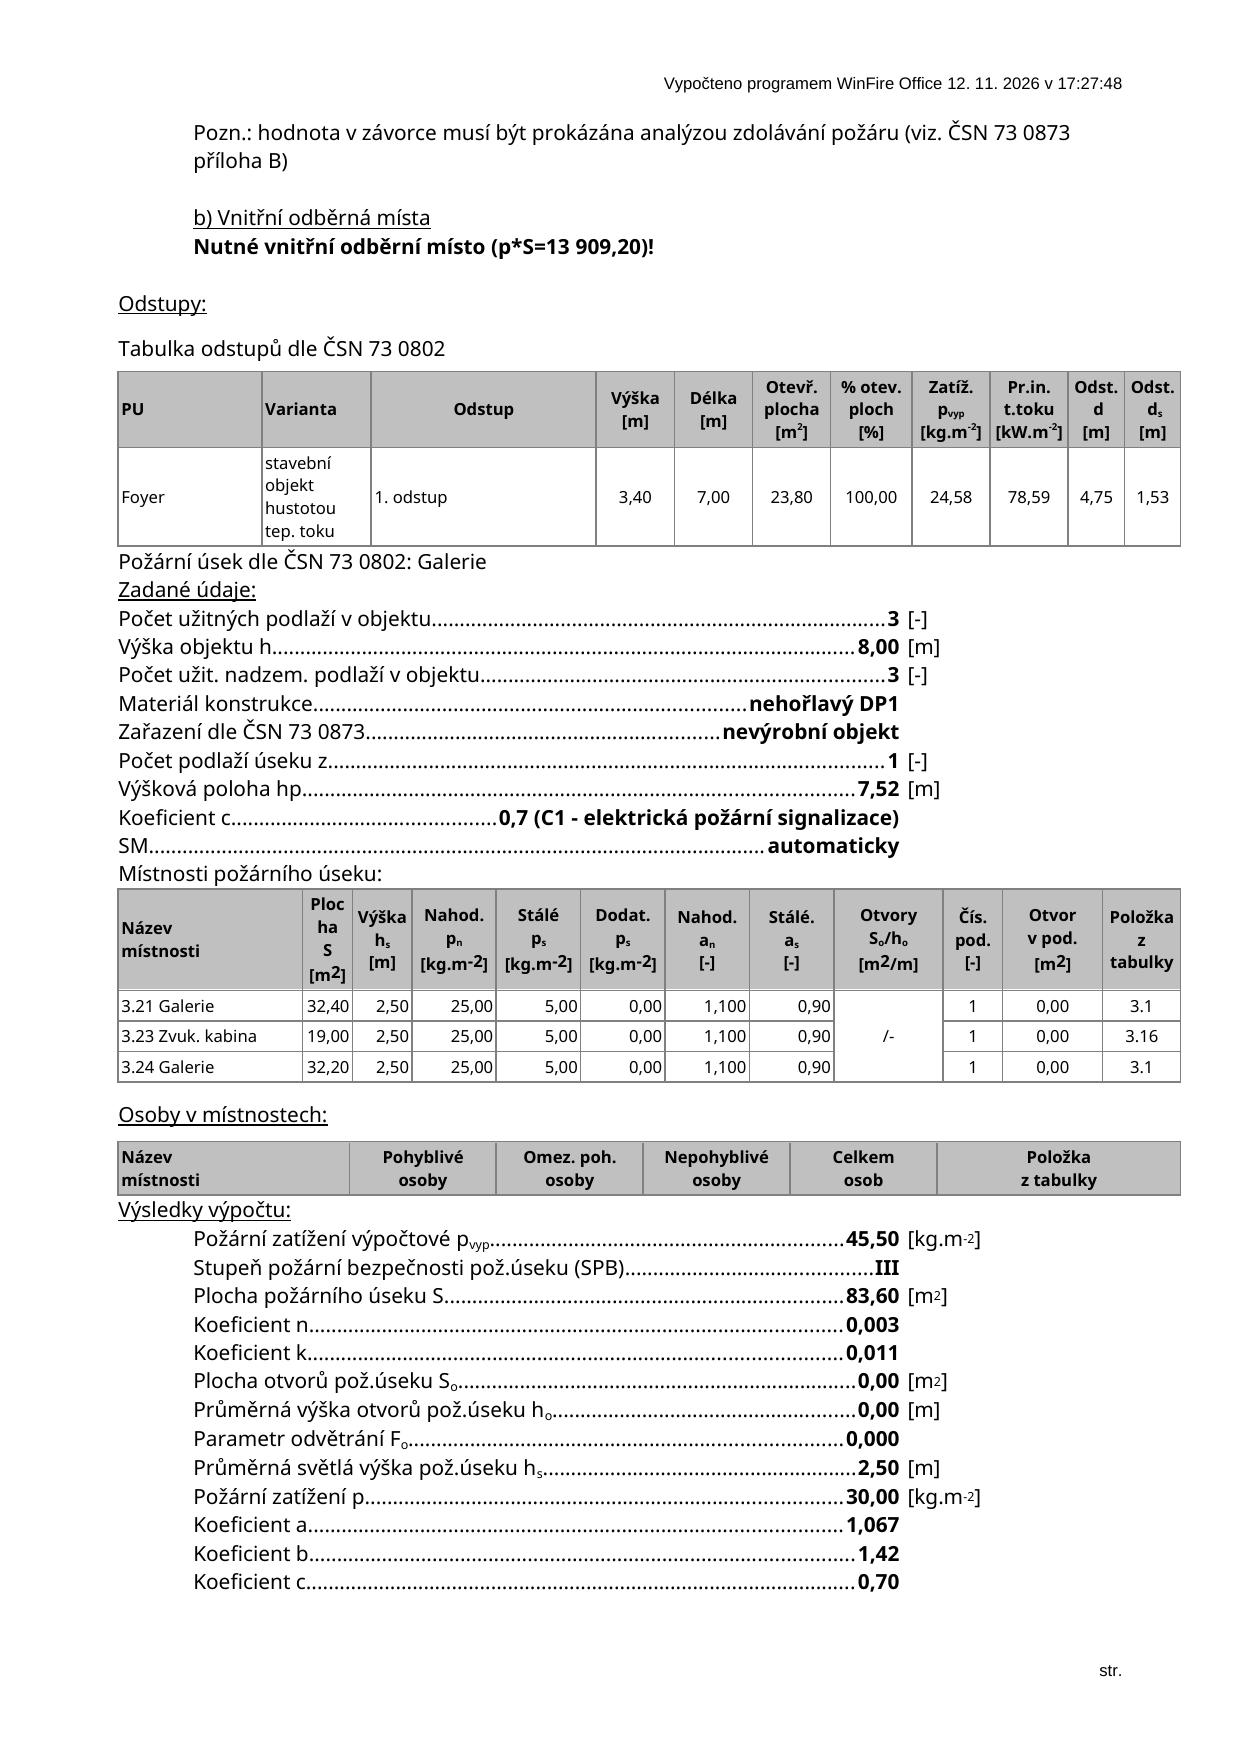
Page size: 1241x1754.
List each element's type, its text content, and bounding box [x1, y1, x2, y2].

table_header Stálé ps [kg.m-2] [497, 890, 580, 989]
table_cell 1,100 [666, 1022, 749, 1051]
text Počet podlaží úseku z 1 [-] [118, 746, 1122, 774]
text Stupeň požární bezpečnosti pož.úseku (SPB) III [193, 1253, 1122, 1281]
table_cell 32,20 [303, 1052, 352, 1081]
table_cell 25,00 [413, 1022, 495, 1051]
text Koeficient k 0,011 [193, 1338, 1122, 1367]
text Parametr odvětrání Fo 0,000 [193, 1424, 1122, 1453]
table_header Název místnosti [119, 890, 302, 989]
table_cell 2,50 [353, 1052, 411, 1081]
table_header Nahod. pn [kg.m-2] [413, 890, 495, 989]
text Zařazení dle ČSN 73 0873 nevýrobní objekt [118, 717, 1122, 746]
table_cell 3.16 [1103, 1022, 1180, 1051]
table_cell 1,53 [1125, 448, 1180, 545]
table_cell 24,58 [913, 448, 989, 545]
table_header Výška [m] [597, 372, 674, 447]
text Koeficient a 1,067 [193, 1511, 1122, 1539]
table_cell 2,50 [353, 1022, 411, 1051]
table_header PU [119, 372, 261, 447]
table_cell 3.24 Galerie [119, 1052, 302, 1081]
text Místnosti požárního úseku: [118, 859, 1122, 888]
table_cell 32,40 [303, 991, 352, 1020]
table_header Pr.in. t.toku [kW.m-2] [991, 372, 1067, 447]
table_header Položka z tabulky [938, 1142, 1180, 1194]
text Koeficient n 0,003 [193, 1310, 1122, 1338]
table_cell 3,40 [597, 448, 674, 545]
table_header Otvor v pod. [m2] [1003, 890, 1102, 989]
table_cell 0,00 [1003, 1052, 1102, 1081]
table_cell 4,75 [1069, 448, 1124, 545]
table_cell 3.1 [1103, 991, 1180, 1020]
table_cell 1. odstup [372, 448, 595, 545]
table_header Pohyblivé osoby [350, 1142, 496, 1194]
table_header Omez. poh. osoby [497, 1142, 643, 1194]
text Plocha otvorů pož.úseku So 0,00 [m2] [193, 1367, 1122, 1396]
table_cell 100,00 [831, 448, 911, 545]
table_cell 1 [944, 1052, 1002, 1081]
table_cell 3.1 [1103, 1052, 1180, 1081]
table_cell stavební objekt hustotou tep. toku [263, 448, 370, 545]
table_cell 0,00 [1003, 1022, 1102, 1051]
table_header Název místnosti [119, 1142, 349, 1194]
table_cell 1,100 [666, 991, 749, 1020]
table_header Délka [m] [675, 372, 752, 447]
text Výsledky výpočtu: [118, 1196, 1122, 1224]
text Koeficient c 0,70 [193, 1567, 1122, 1596]
table_cell 5,00 [497, 991, 580, 1020]
table_header % otev. ploch [%] [831, 372, 911, 447]
table_header Otevř. plocha [m2] [753, 372, 830, 447]
table_header Nepohyblivé osoby [644, 1142, 790, 1194]
table_cell 0,00 [581, 991, 664, 1020]
table_cell 5,00 [497, 1022, 580, 1051]
table_cell 1 [944, 1022, 1002, 1051]
table_cell 7,00 [675, 448, 752, 545]
table_cell 0,90 [750, 1022, 833, 1051]
table_cell 1 [944, 991, 1002, 1020]
text Výšková poloha hp 7,52 [m] [118, 774, 1122, 803]
table_cell /- [835, 991, 942, 1081]
table_header Čís. pod. [-] [944, 890, 1002, 989]
table_header Položka z tabulky [1103, 890, 1180, 989]
text SM automaticky [118, 831, 1122, 859]
table_header Stálé. as [-] [750, 890, 833, 989]
table_cell 25,00 [413, 991, 495, 1020]
text Výška objektu h 8,00 [m] [118, 632, 1122, 661]
text Koeficient b 1,42 [193, 1539, 1122, 1567]
table_header Odstup [372, 372, 595, 447]
table_header Varianta [263, 372, 370, 447]
table_header Celkem osob [791, 1142, 937, 1194]
table_cell 19,00 [303, 1022, 352, 1051]
text Odstupy: [118, 289, 1122, 317]
table_cell 0,90 [750, 1052, 833, 1081]
text Požární úsek dle ČSN 73 0802: Galerie [118, 547, 1122, 575]
table_cell 0,00 [1003, 991, 1102, 1020]
text Tabulka odstupů dle ČSN 73 0802 [118, 334, 1122, 363]
text Nutné vnitřní odběrní místo (p*S=13 909,20)! [193, 232, 1122, 260]
text Plocha požárního úseku S 83,60 [m2] [193, 1281, 1122, 1310]
text Požární zatížení výpočtové pvyp 45,50 [kg.m-2] [193, 1224, 1122, 1253]
text Pozn.: hodnota v závorce musí být prokázána analýzou zdolávání požáru (viz. ČSN 73 0873 příloha B) [193, 118, 1122, 175]
table_cell 0,90 [750, 991, 833, 1020]
table_cell 25,00 [413, 1052, 495, 1081]
table_cell 23,80 [753, 448, 830, 545]
text Osoby v místnostech: [118, 1100, 1122, 1128]
table_header Odst. d [m] [1069, 372, 1124, 447]
text b) Vnitřní odběrná místa [193, 203, 1122, 232]
text Materiál konstrukce nehořlavý DP1 [118, 689, 1122, 717]
text Počet užit. nadzem. podlaží v objektu 3 [-] [118, 661, 1122, 689]
text Průměrná světlá výška pož.úseku hs 2,50 [m] [193, 1453, 1122, 1482]
table_cell Foyer [119, 448, 261, 545]
table_cell 3.21 Galerie [119, 991, 302, 1020]
table_header Zatíž. pvyp [kg.m-2] [913, 372, 989, 447]
table_header Otvory So/ho [m2/m] [835, 890, 942, 989]
table_cell 5,00 [497, 1052, 580, 1081]
table_cell 2,50 [353, 991, 411, 1020]
table_header Dodat. ps [kg.m-2] [581, 890, 664, 989]
table_cell 78,59 [991, 448, 1067, 545]
table_header Plocha S [m2] [303, 890, 352, 989]
table_cell 1,100 [666, 1052, 749, 1081]
table_header Výška hs [m] [353, 890, 411, 989]
text Průměrná výška otvorů pož.úseku ho 0,00 [m] [193, 1396, 1122, 1424]
table_cell 0,00 [581, 1052, 664, 1081]
table_cell 0,00 [581, 1022, 664, 1051]
table_header Odst. ds [m] [1125, 372, 1180, 447]
text Požární zatížení p 30,00 [kg.m-2] [193, 1482, 1122, 1511]
table_cell 3.23 Zvuk. kabina [119, 1022, 302, 1051]
text Počet užitných podlaží v objektu 3 [-] [118, 604, 1122, 632]
text Zadané údaje: [118, 575, 1122, 604]
text Koeficient c 0,7 (C1 - elektrická požární signalizace) [118, 803, 1122, 831]
table_header Nahod. an [-] [666, 890, 749, 989]
